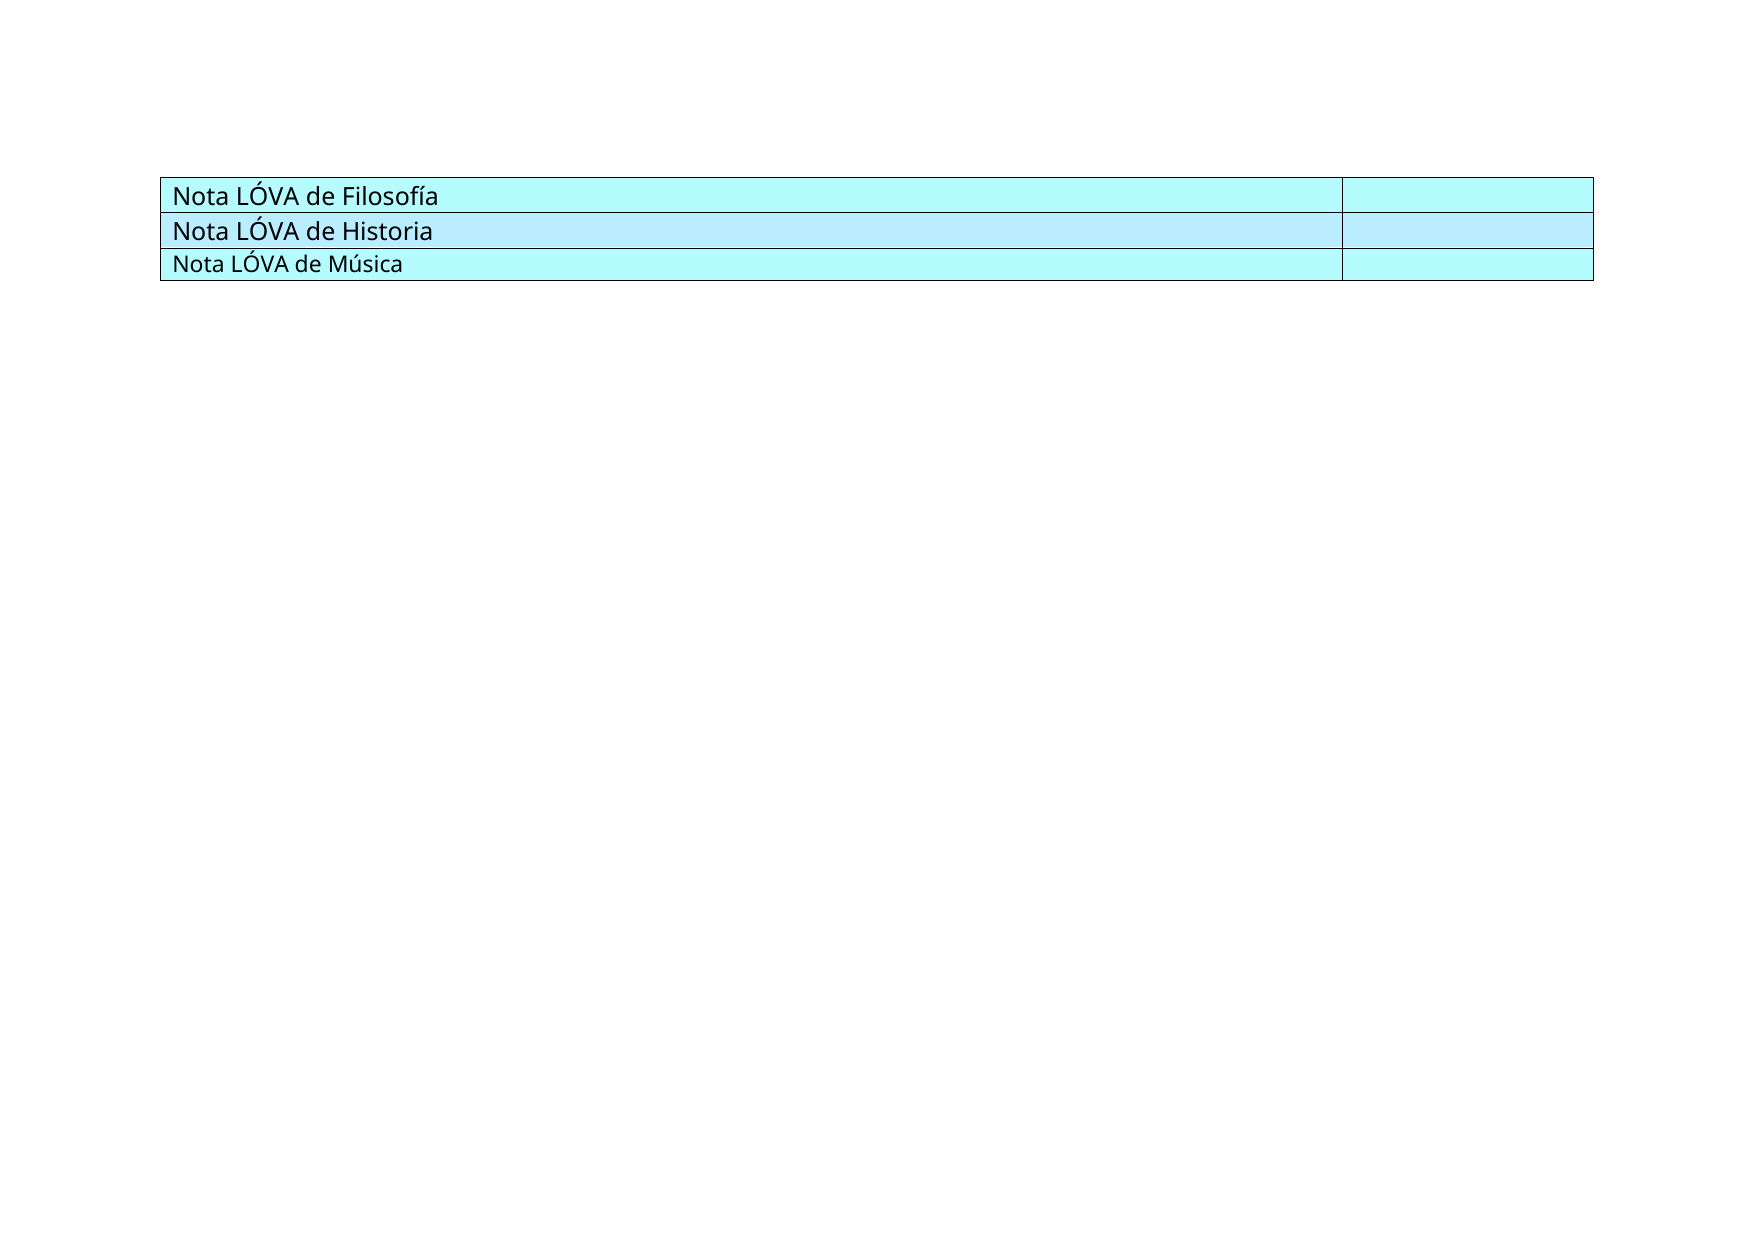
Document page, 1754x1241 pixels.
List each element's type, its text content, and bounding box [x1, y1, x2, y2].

table_cell Nota LÓVA de Historia [161, 213, 1342, 247]
table_cell [1343, 249, 1593, 280]
table_cell Nota LÓVA de Música [161, 249, 1342, 280]
table_cell Nota LÓVA de Filosofía [161, 178, 1342, 212]
table_cell [1343, 178, 1593, 212]
table_cell [1343, 213, 1593, 247]
